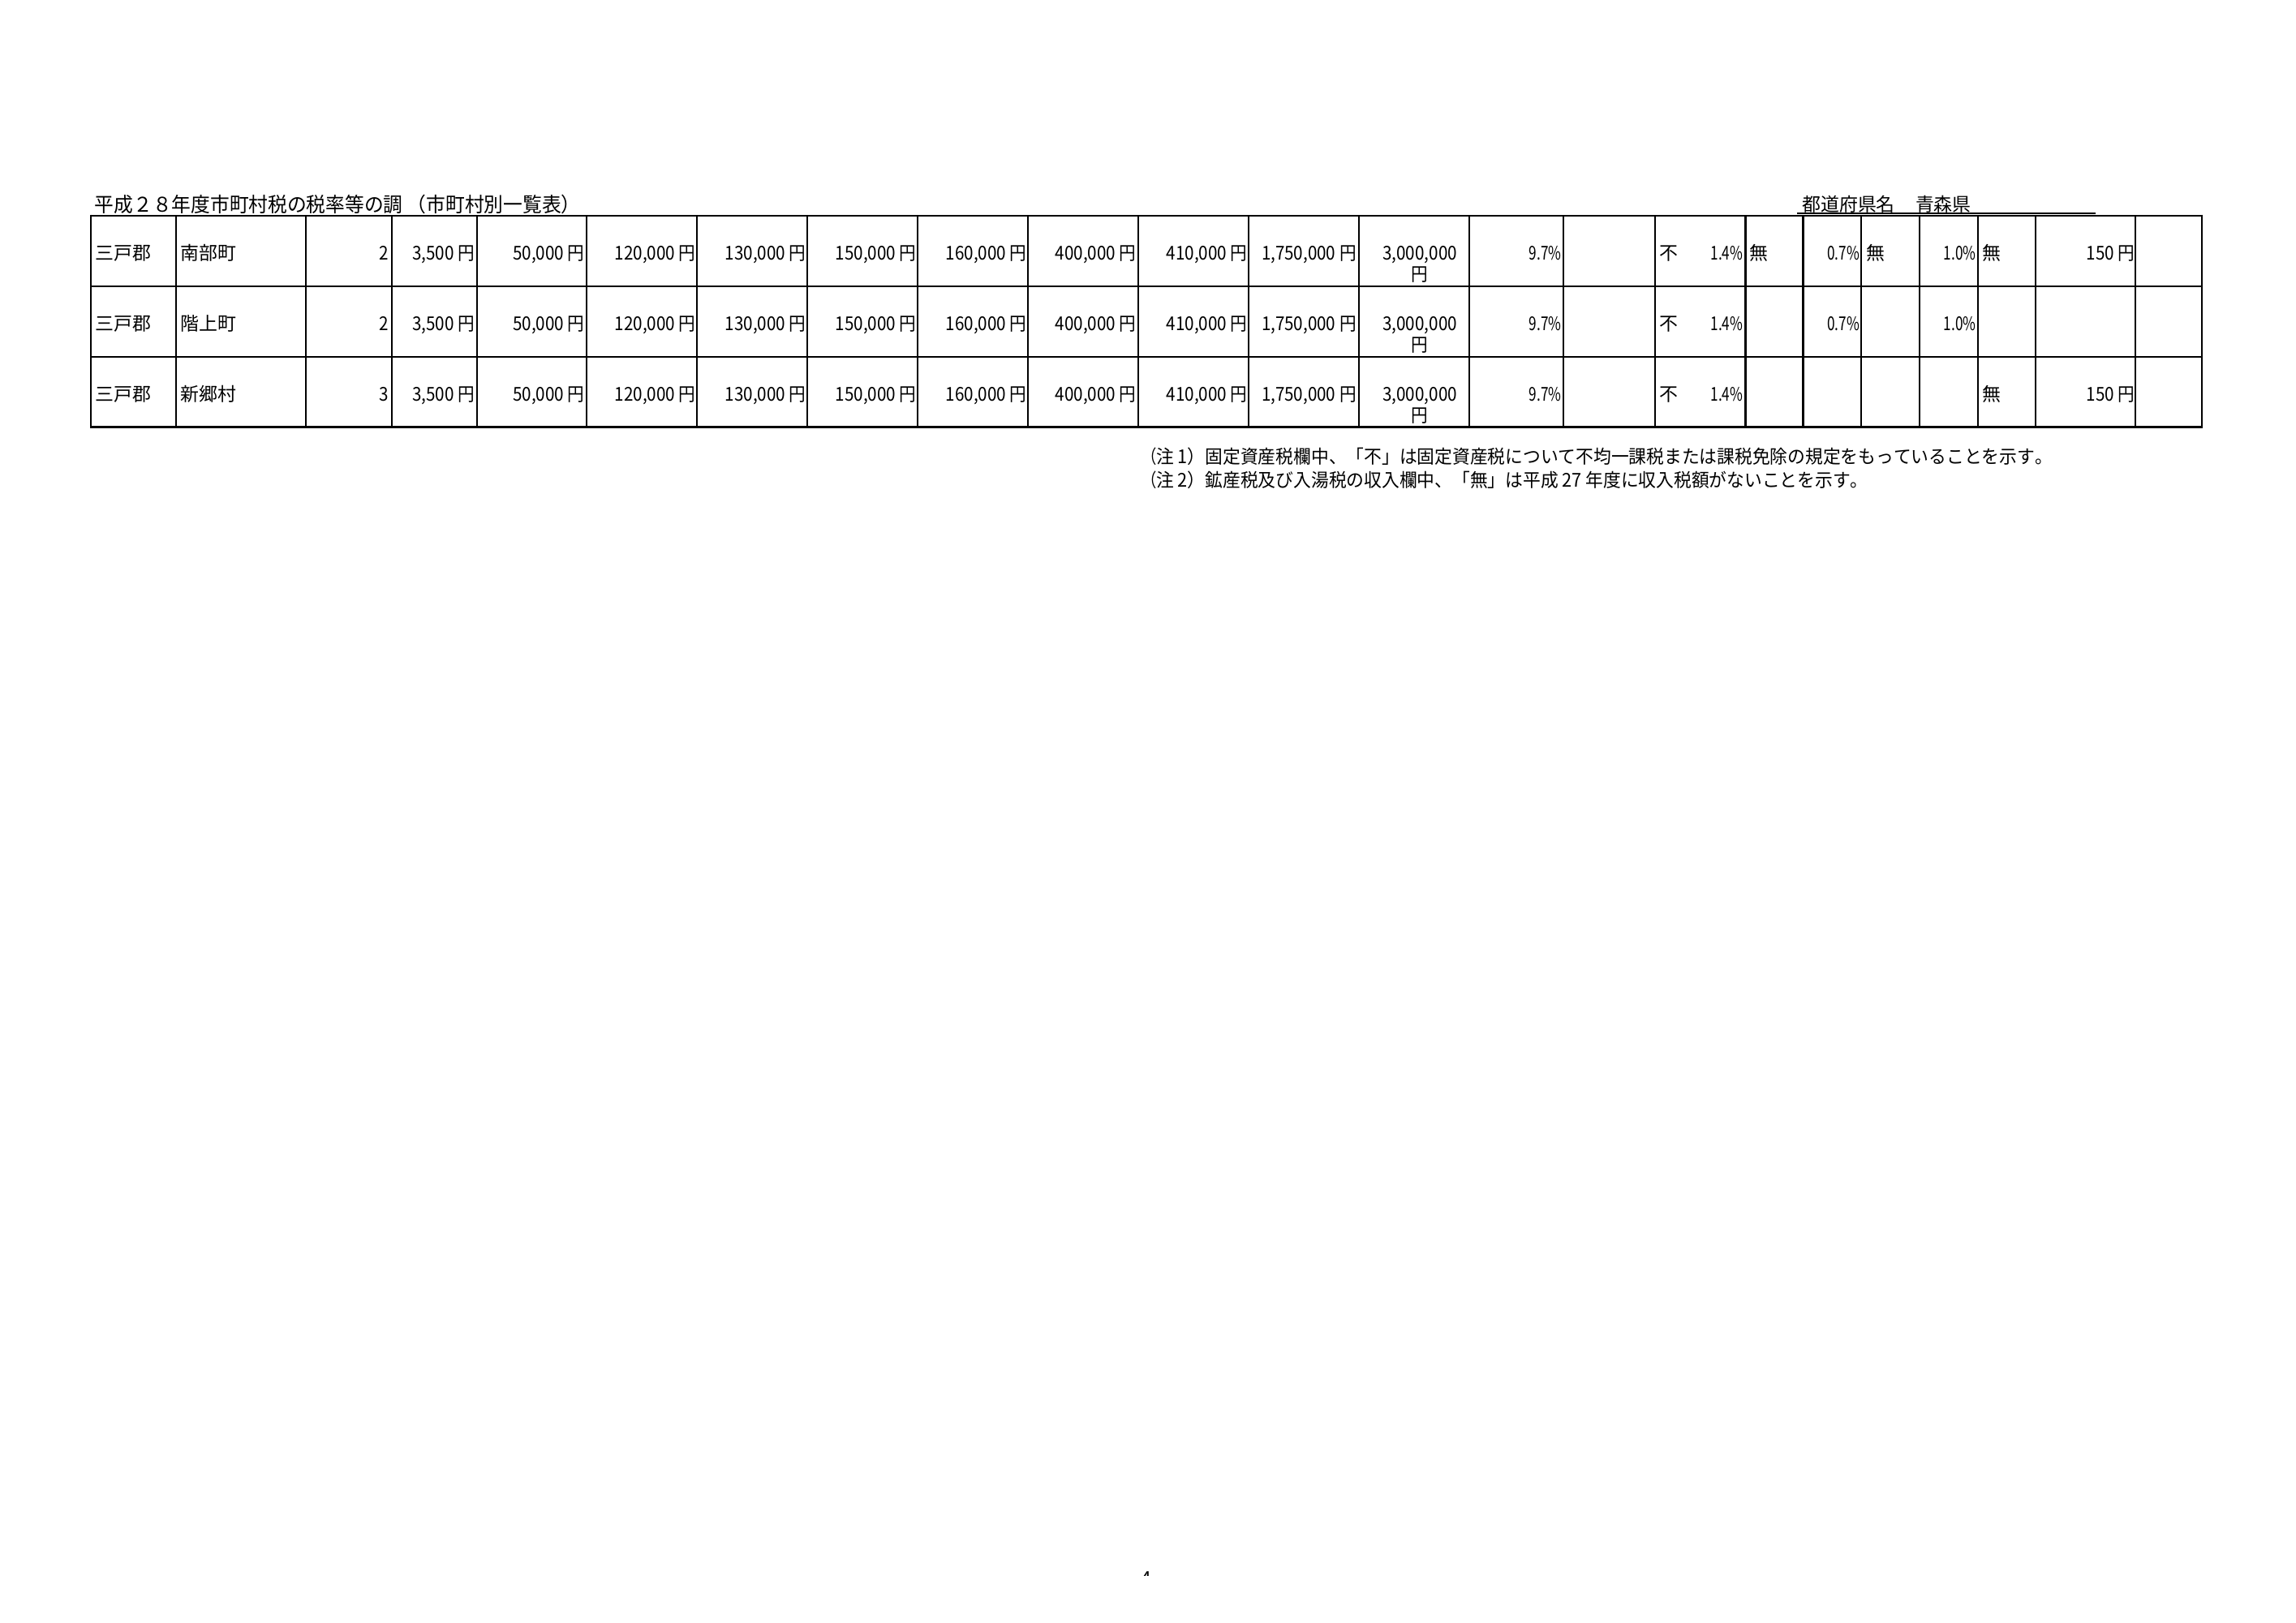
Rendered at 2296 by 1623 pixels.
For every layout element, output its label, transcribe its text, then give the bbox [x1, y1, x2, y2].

table_cell 400,000円 [1029, 287, 1137, 355]
table_cell 三戸郡 [92, 287, 175, 355]
table_cell 120,000円 [587, 358, 696, 426]
table_cell [2036, 287, 2135, 355]
table_cell 410,000円 [1139, 287, 1248, 355]
table_cell 150円 [2036, 217, 2135, 286]
table_cell 3,500円 [393, 287, 476, 355]
table_cell [1747, 358, 1802, 426]
table_cell 3,000,000円 [1360, 358, 1468, 426]
table_cell 9.7% [1470, 287, 1563, 355]
table_cell 無 [1979, 217, 2035, 286]
table_cell [1979, 287, 2035, 355]
table_cell 50,000円 [478, 217, 586, 286]
table_cell 不 [1656, 217, 1693, 286]
table_cell 新郷村 [177, 358, 305, 426]
table_cell 南部町 [177, 217, 305, 286]
table_cell 150,000円 [808, 358, 917, 426]
table_cell 150,000円 [808, 217, 917, 286]
table_cell 1.4% [1693, 287, 1744, 355]
table_cell [1920, 358, 1977, 426]
table_cell 0.7% [1804, 217, 1860, 286]
text （注2）鉱産税及び入湯税の収入欄中、「無」は平成27年度に収入税額がないことを示す。 [1142, 469, 2214, 492]
table_cell 160,000円 [918, 358, 1027, 426]
table_cell 無 [1862, 217, 1919, 286]
table_cell 三戸郡 [92, 217, 175, 286]
table_cell 410,000円 [1139, 358, 1248, 426]
table_cell 1,750,000円 [1249, 358, 1358, 426]
table_cell 120,000円 [587, 217, 696, 286]
table_cell 130,000円 [698, 358, 806, 426]
table_cell 160,000円 [918, 217, 1027, 286]
table_cell 0.7% [1804, 287, 1860, 355]
table_cell [1564, 217, 1654, 286]
table_cell 120,000円 [587, 287, 696, 355]
table_cell 1.0% [1920, 217, 1977, 286]
table_cell 1.4% [1693, 358, 1744, 426]
table_cell [1804, 358, 1860, 426]
table_cell 3,500円 [393, 358, 476, 426]
table_cell 1.4% [1693, 217, 1744, 286]
table_cell 9.7% [1470, 358, 1563, 426]
table_cell 400,000円 [1029, 217, 1137, 286]
table_cell 三戸郡 [92, 358, 175, 426]
table_cell 1.0% [1920, 287, 1977, 355]
table_cell 1,750,000円 [1249, 217, 1358, 286]
table_cell [1862, 287, 1919, 355]
table_cell 150円 [2036, 358, 2135, 426]
table_cell 130,000円 [698, 287, 806, 355]
table_cell [1747, 287, 1802, 355]
table_cell 9.7% [1470, 217, 1563, 286]
table_cell [1564, 287, 1654, 355]
table_cell 3 [307, 358, 391, 426]
table_cell 不 [1656, 287, 1693, 355]
table_cell 3,500円 [393, 217, 476, 286]
table_cell 3,000,000円 [1360, 217, 1468, 286]
table_cell [1564, 358, 1654, 426]
table_cell 2 [307, 217, 391, 286]
table_cell 2 [307, 287, 391, 355]
table_cell 1,750,000円 [1249, 287, 1358, 355]
table_cell [2136, 358, 2201, 426]
table_cell 不 [1656, 358, 1693, 426]
table_cell 410,000円 [1139, 217, 1248, 286]
table_cell [2136, 217, 2201, 286]
table_cell 階上町 [177, 287, 305, 355]
table_cell 3,000,000円 [1360, 287, 1468, 355]
table_cell 50,000円 [478, 358, 586, 426]
table_cell 160,000円 [918, 287, 1027, 355]
table_cell 50,000円 [478, 287, 586, 355]
table_cell [1862, 358, 1919, 426]
table_cell 400,000円 [1029, 358, 1137, 426]
table_cell 無 [1747, 217, 1802, 286]
text （注1）固定資産税欄中、「不」は固定資産税について不均一課税または課税免除の規定をもっていることを示す。 [1142, 445, 2214, 469]
table_cell 150,000円 [808, 287, 917, 355]
table_cell [2136, 287, 2201, 355]
table_cell 無 [1979, 358, 2035, 426]
table_cell 130,000円 [698, 217, 806, 286]
